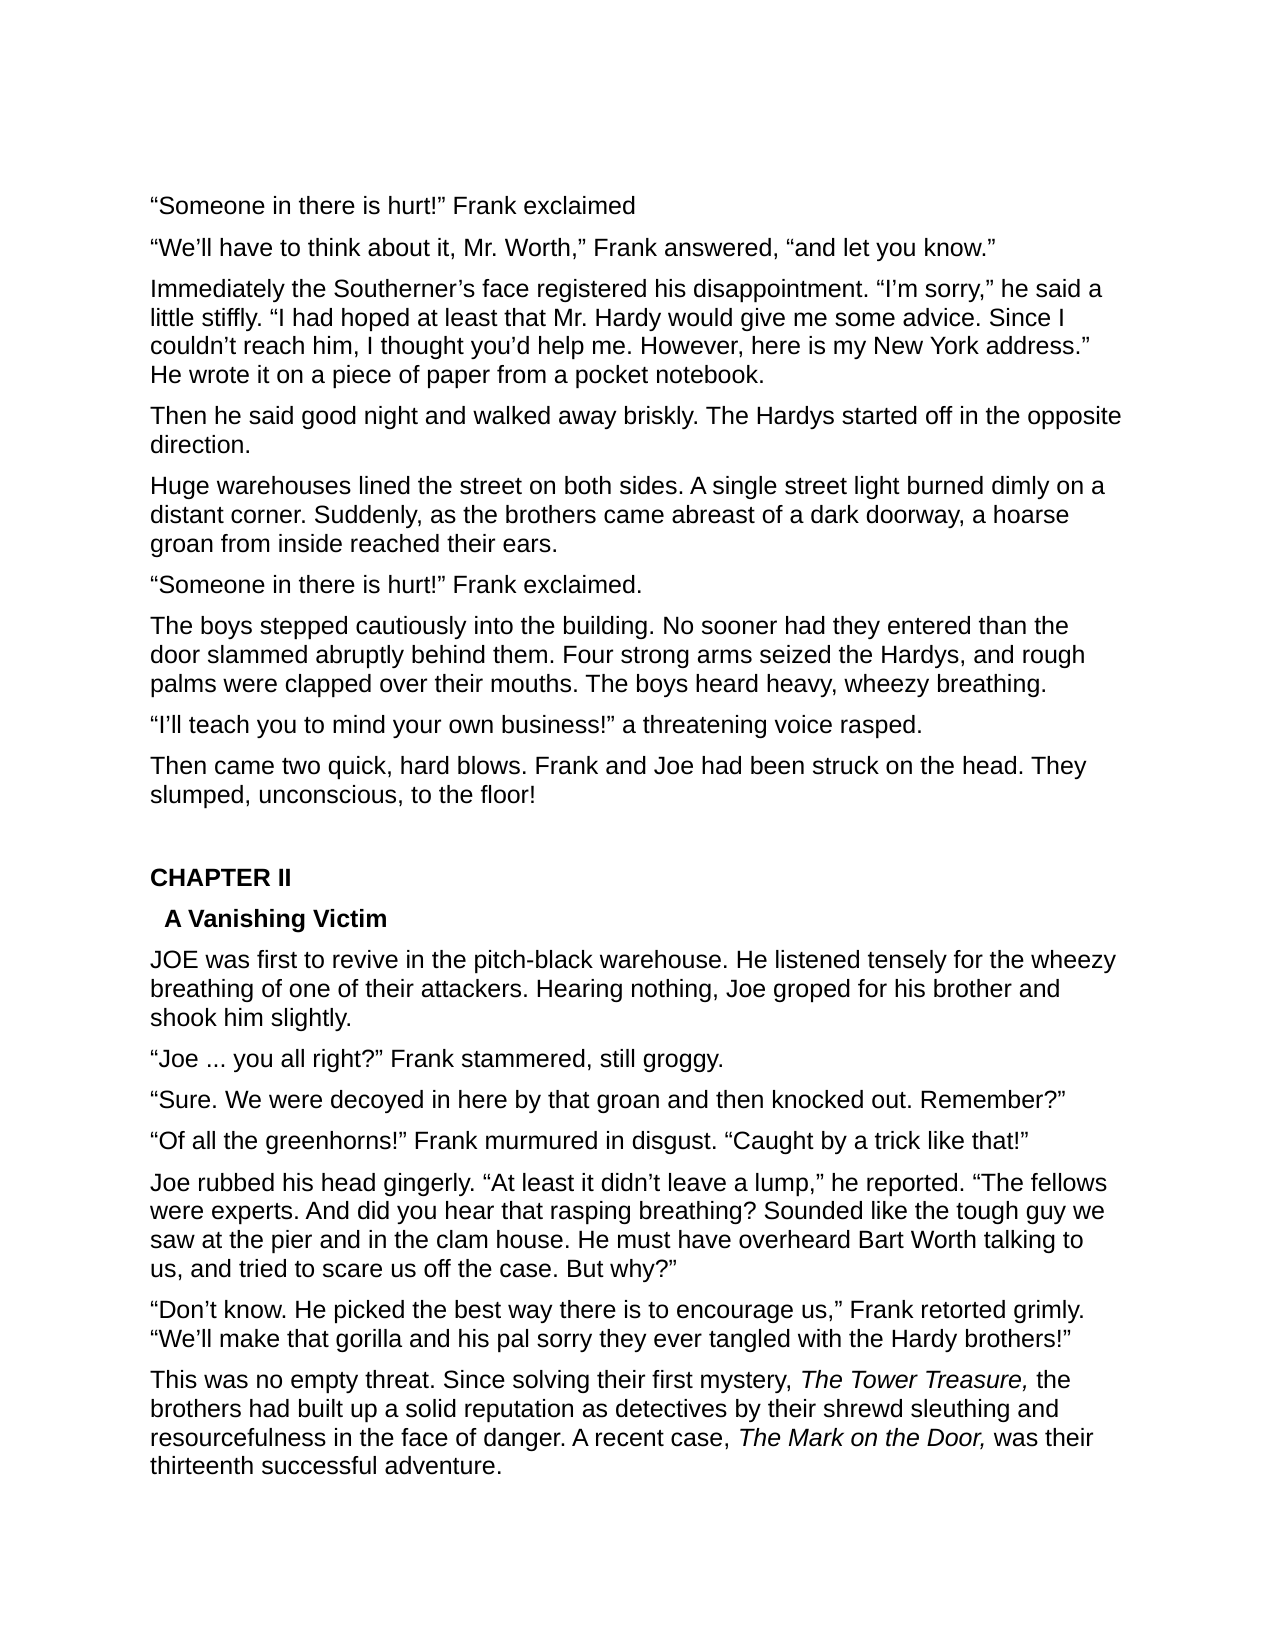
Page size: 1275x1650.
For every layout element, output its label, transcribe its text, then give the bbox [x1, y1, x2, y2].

text Huge warehouses lined the street on both sides. A single street light burned dimly on a distant corner. Suddenly, as the brothers came abreast of a dark doorway, a hoarse groan from inside reached their ears. [150, 471, 1125, 557]
text A Vanishing Victim [150, 904, 1125, 932]
text “Sure. We were decoyed in here by that groan and then knocked out. Remember?” [150, 1085, 1125, 1114]
text “Someone in there is hurt!” Frank exclaimed. [150, 570, 1125, 599]
text “Don’t know. He picked the best way there is to encourage us,” Frank retorted grimly. “We’ll make that gorilla and his pal sorry they ever tangled with the Hardy brothers!” [150, 1295, 1125, 1352]
text Then he said good night and walked away briskly. The Hardys started off in the opposite direction. [150, 401, 1125, 459]
text “Of all the greenhorns!” Frank murmured in disgust. “Caught by a trick like that!” [150, 1126, 1125, 1155]
text “I’ll teach you to mind your own business!” a threatening voice rasped. [150, 710, 1125, 739]
text Immediately the Southerner’s face registered his disappointment. “I’m sorry,” he said a little stiffly. “I had hoped at least that Mr. Hardy would give me some advice. Since I couldn’t reach him, I thought you’d help me. However, here is my New York address.” He wrote it on a piece of paper from a pocket notebook. [150, 274, 1125, 389]
text Joe rubbed his head gingerly. “At least it didn’t leave a lump,” he reported. “The fellows were experts. And did you hear that rasping breathing? Sounded like the tough guy we saw at the pier and in the clam house. He must have overheard Bart Worth talking to us, and tried to scare us off the case. But why?” [150, 1167, 1125, 1282]
text “Joe ... you all right?” Frank stammered, still groggy. [150, 1044, 1125, 1072]
text The boys stepped cautiously into the building. No sooner had they entered than the door slammed abruptly behind them. Four strong arms seized the Hardys, and rough palms were clapped over their mouths. The boys heard heavy, wheezy breathing. [150, 611, 1125, 697]
text CHAPTER II [150, 862, 1125, 891]
text JOE was first to revive in the pitch-black warehouse. He listened tensely for the wheezy breathing of one of their attackers. Hearing nothing, Joe groped for his brother and shook him slightly. [150, 945, 1125, 1031]
text “We’ll have to think about it, Mr. Worth,” Frank answered, “and let you know.” [150, 232, 1125, 261]
text Then came two quick, hard blows. Frank and Joe had been struck on the head. They slumped, unconscious, to the floor! [150, 751, 1125, 809]
text “Someone in there is hurt!” Frank exclaimed [150, 191, 1125, 220]
text This was no empty threat. Since solving their first mystery, The Tower Treasure, the brothers had built up a solid reputation as detectives by their shrewd sleuthing and resourcefulness in the face of danger. A recent case, The Mark on the Door, was their thirteenth successful adventure. [150, 1365, 1125, 1480]
